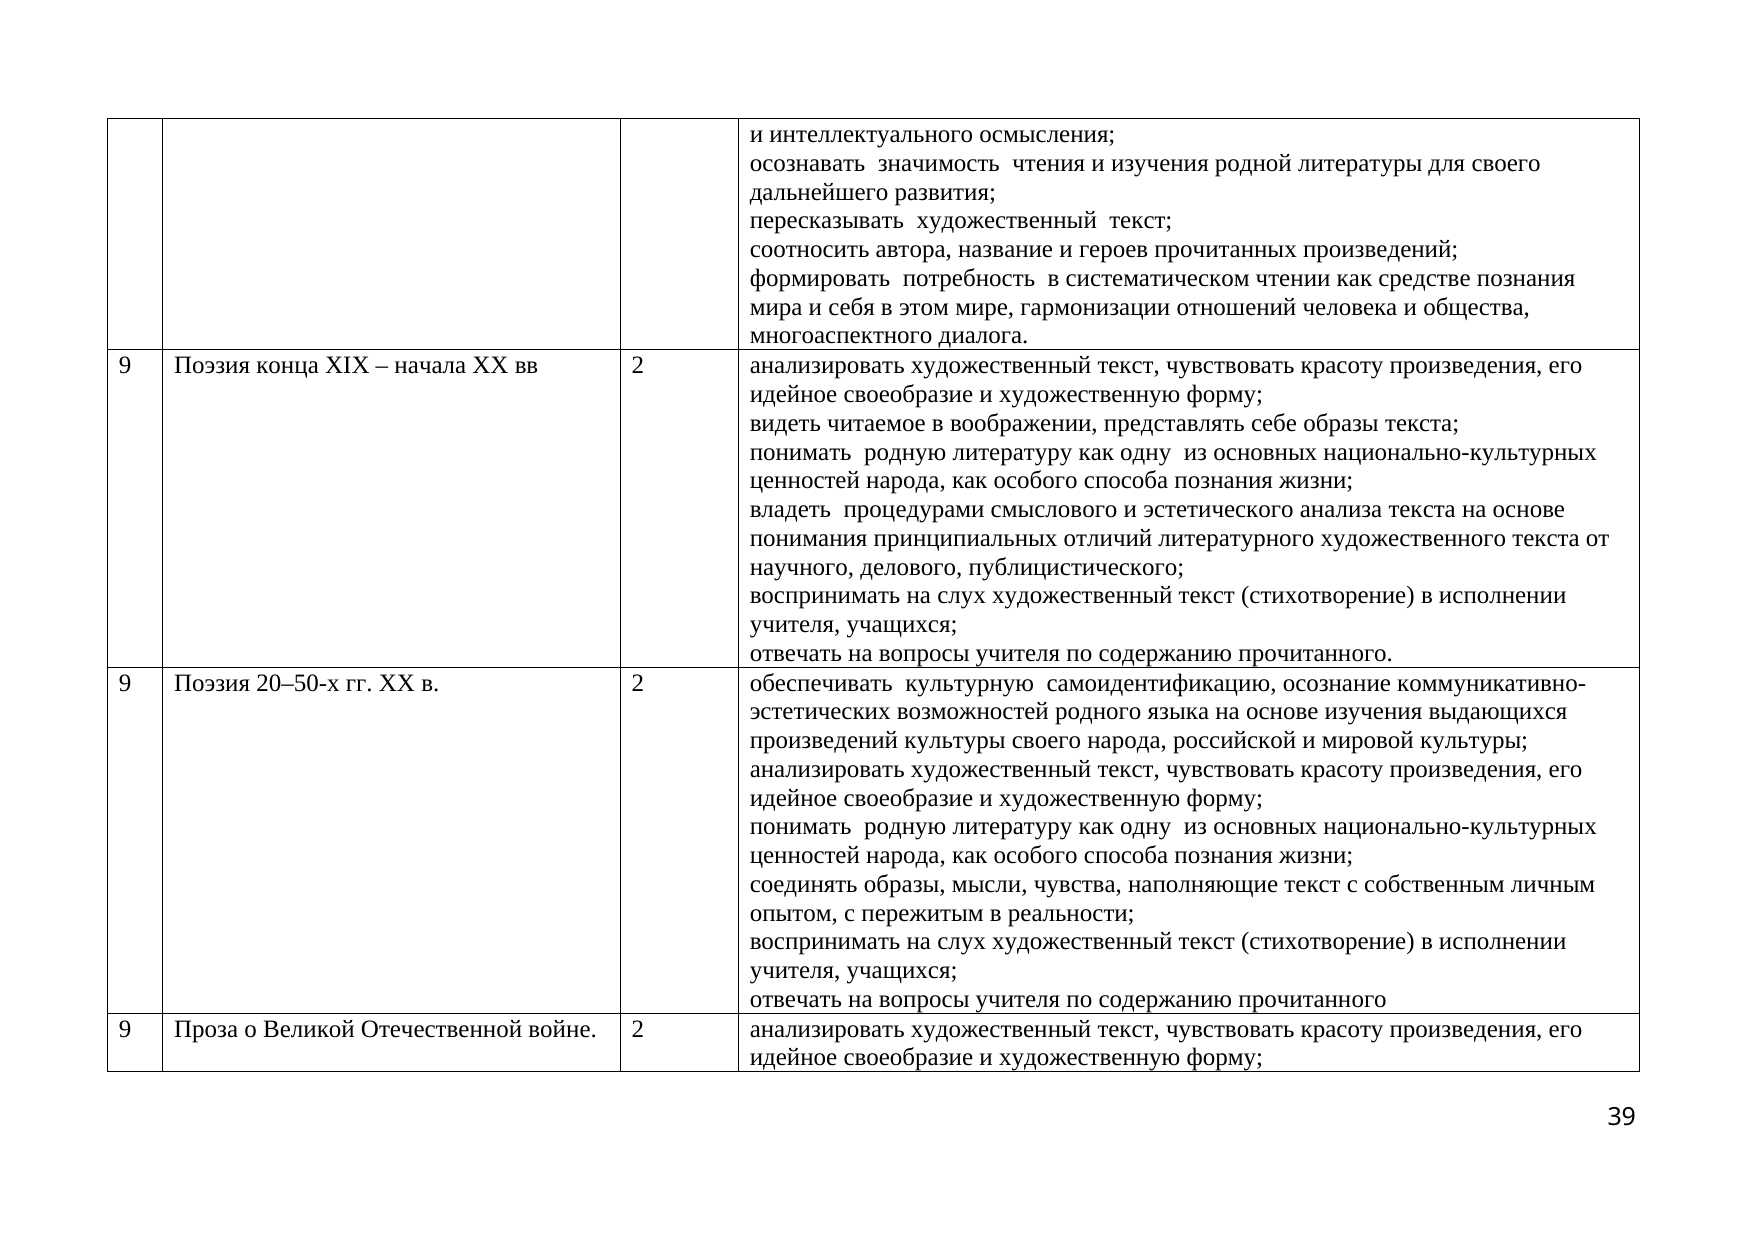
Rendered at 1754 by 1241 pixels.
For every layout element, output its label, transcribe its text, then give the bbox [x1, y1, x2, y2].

table_cell 2 [621, 668, 738, 1013]
table_cell 9 [108, 1014, 162, 1071]
table_cell 2 [621, 350, 738, 667]
table_cell 3 [621, 119, 738, 349]
table_cell 9 [108, 668, 162, 1013]
table_cell Поэзия конца XIX – начала XX вв [163, 350, 620, 667]
table_cell анализировать художественный текст, чувствовать красоту произведения, его идейное своеобразие и художественную форму; видеть читаемое в воображении, представлять себе образы текста; понимать родную литературу как одну из основных национально-культурных ценностей народа, как особого способа познания жизни; владеть процедурами смыслового и эстетического анализа текста на основе понимания принципиальных отличий литературного художественного текста от научного, делового, публицистического; воспринимать на слух художественный текст (стихотворение) в исполнении учителя, учащихся; отвечать на вопросы учителя по содержанию прочитанного. [739, 350, 1639, 667]
table_cell 2 [621, 1014, 738, 1071]
table_cell обеспечивать культурную самоидентификацию, осознание коммуникативно-эстетических возможностей родного языка на основе изучения выдающихся произведений культуры своего народа, российской и мировой культуры; анализировать художественный текст, чувствовать красоту произведения, его идейное своеобразие и художественную форму; понимать родную литературу как одну из основных национально-культурных ценностей народа, как особого способа познания жизни; соединять образы, мысли, чувства, наполняющие текст с собственным личным опытом, с пережитым в реальности; воспринимать на слух художественный текст (стихотворение) в исполнении учителя, учащихся; отвечать на вопросы учителя по содержанию прочитанного [739, 668, 1639, 1013]
table_cell 9 [108, 119, 162, 349]
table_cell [739, 119, 1639, 349]
table_cell Поэзия 20–50-х гг. XX в. [163, 668, 620, 1013]
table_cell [163, 119, 620, 349]
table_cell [163, 1014, 620, 1071]
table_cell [739, 1014, 1639, 1071]
table_cell 9 [108, 350, 162, 667]
